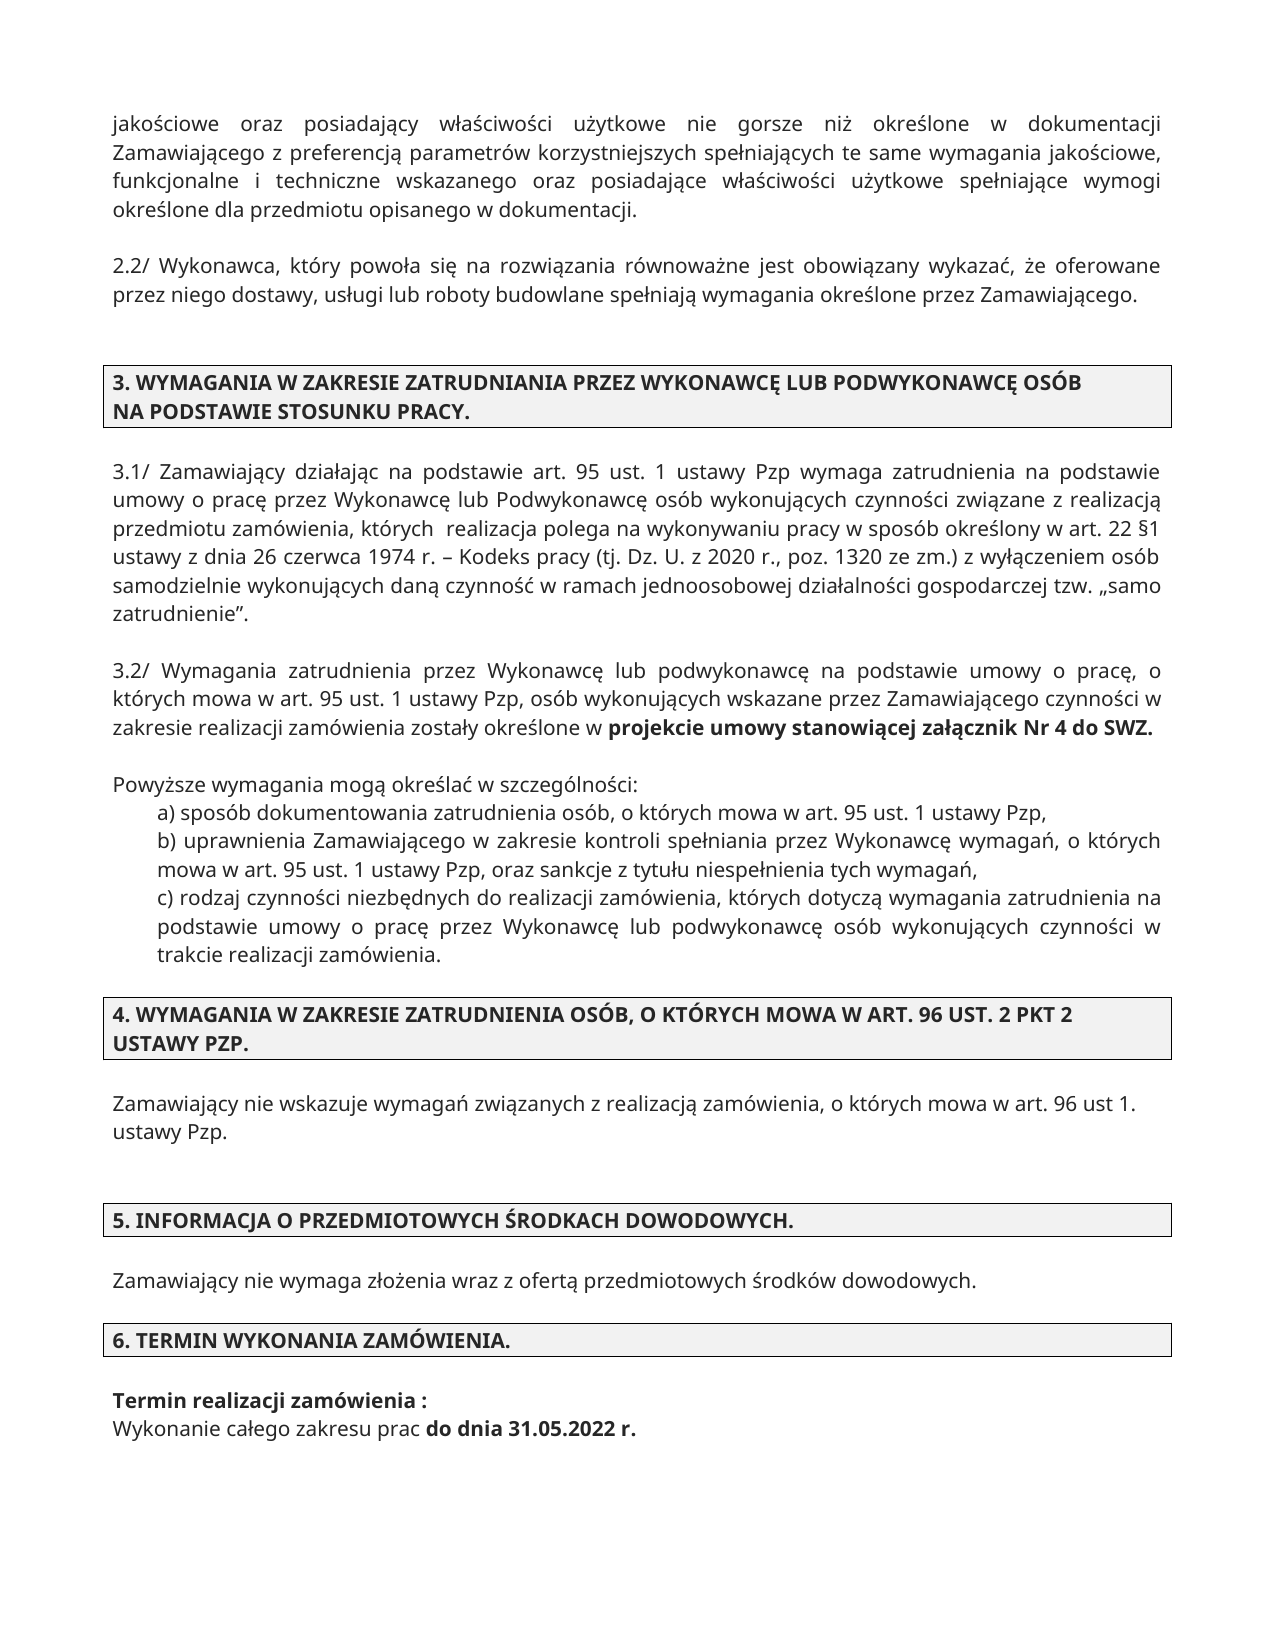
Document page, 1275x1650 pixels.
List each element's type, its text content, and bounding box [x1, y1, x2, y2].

text 3.2/ Wymagania zatrudnienia przez Wykonawcę lub podwykonawcę na podstawie umowy o pracę, o których mowa w art. 95 ust. 1 ustawy Pzp, osób wykonujących wskazane przez Zamawiającego czynności w zakresie realizacji zamówienia zostały określone w projekcie umowy stanowiącej załącznik Nr 4 do SWZ. [112, 656, 1162, 741]
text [112, 109, 1162, 223]
text 6. TERMIN WYKONANIA ZAMÓWIENIA. [104, 1324, 1171, 1356]
text Zamawiający nie wymaga złożenia wraz z ofertą przedmiotowych środków dowodowych. [112, 1266, 1162, 1294]
text 2.2/ Wykonawca, który powoła się na rozwiązania równoważne jest obowiązany wykazać, że oferowane przez niego dostawy, usługi lub roboty budowlane spełniają wymagania określone przez Zamawiającego. [112, 252, 1162, 308]
text Zamawiający nie wskazuje wymagań związanych z realizacją zamówienia, o których mowa w art. 96 ust 1. ustawy Pzp. [112, 1089, 1162, 1146]
text 4. WYMAGANIA W ZAKRESIE ZATRUDNIENIA OSÓB, O KTÓRYCH MOWA W ART. 96 UST. 2 PKT 2 USTAWY PZP. [104, 998, 1171, 1059]
text c) rodzaj czynności niezbędnych do realizacji zamówienia, których dotyczą wymagania zatrudnienia na podstawie umowy o pracę przez Wykonawcę lub podwykonawcę osób wykonujących czynności w trakcie realizacji zamówienia. [157, 883, 1162, 969]
text 3. WYMAGANIA W ZAKRESIE ZATRUDNIANIA PRZEZ WYKONAWCĘ LUB PODWYKONAWCĘ OSÓB [104, 366, 1171, 394]
text NA PODSTAWIE STOSUNKU PRACY. [104, 394, 1171, 427]
text Termin realizacji zamówienia : [112, 1386, 1162, 1414]
text 5. INFORMACJA O PRZEDMIOTOWYCH ŚRODKACH DOWODOWYCH. [104, 1204, 1171, 1236]
text Wykonanie całego zakresu prac do dnia 31.05.2022 r. [112, 1414, 1162, 1443]
text a) sposób dokumentowania zatrudnienia osób, o których mowa w art. 95 ust. 1 ustawy Pzp, [157, 798, 1162, 827]
text Powyższe wymagania mogą określać w szczególności: [112, 770, 1162, 798]
text b) uprawnienia Zamawiającego w zakresie kontroli spełniania przez Wykonawcę wymagań, o których mowa w art. 95 ust. 1 ustawy Pzp, oraz sankcje z tytułu niespełnienia tych wymagań, [157, 827, 1162, 883]
text 3.1/ Zamawiający działając na podstawie art. 95 ust. 1 ustawy Pzp wymaga zatrudnienia na podstawie umowy o pracę przez Wykonawcę lub Podwykonawcę osób wykonujących czynności związane z realizacją przedmiotu zamówienia, których realizacja polega na wykonywaniu pracy w sposób określony w art. 22 §1 ustawy z dnia 26 czerwca 1974 r. – Kodeks pracy (tj. Dz. U. z 2020 r., poz. 1320 ze zm.) z wyłączeniem osób samodzielnie wykonujących daną czynność w ramach jednoosobowej działalności gospodarczej tzw. „samo zatrudnienie”. [112, 457, 1162, 628]
